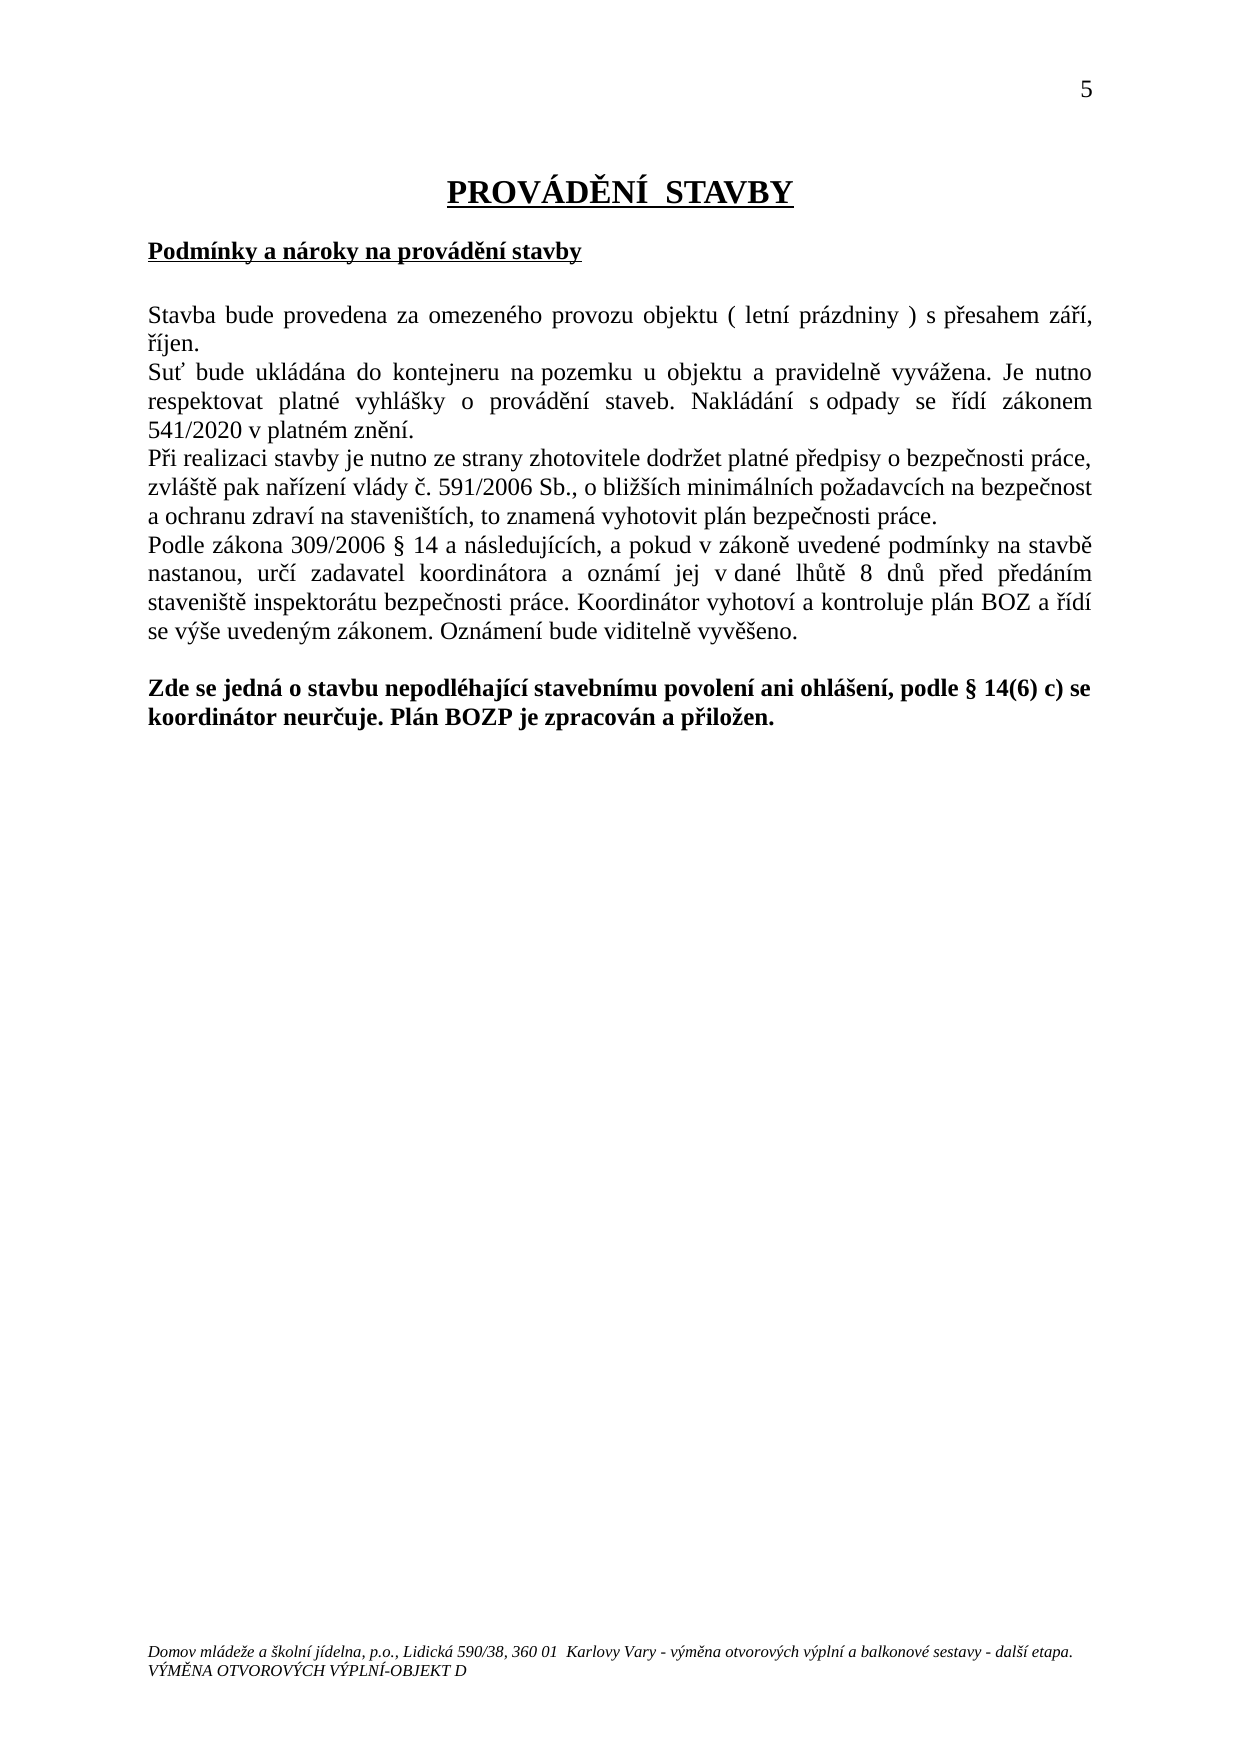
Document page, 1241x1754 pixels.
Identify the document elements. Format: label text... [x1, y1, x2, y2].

subtitle Provádění stavby [148, 173, 1093, 211]
text Při realizaci stavby je nutno ze strany zhotovitele dodržet platné předpisy o bezpečnosti práce, zvláště pak nařízení vlády č. 591/2006 Sb., o bližších minimálních požadavcích na bezpečnost a ochranu zdraví na staveništích, to znamená vyhotovit plán bezpečnosti práce. [148, 443, 1093, 530]
text Suť bude ukládána do kontejneru na pozemku u objektu a pravidelně vyvážena. Je nutno respektovat platné vyhlášky o provádění staveb. Nakládání s odpady se řídí zákonem 541/2020 v platném znění. [148, 357, 1093, 443]
text Stavba bude provedena za omezeného provozu objektu ( letní prázdniny ) s přesahem září, říjen. [148, 300, 1093, 357]
text Zde se jedná o stavbu nepodléhající stavebnímu povolení ani ohlášení, podle § 14(6) c) se koordinátor neurčuje. Plán BOZP je zpracován a přiložen. [148, 673, 1093, 731]
subtitle Podmínky a nároky na provádění stavby [148, 236, 1093, 265]
text Podle zákona 309/2006 § 14 a následujících, a pokud v zákoně uvedené podmínky na stavbě nastanou, určí zadavatel koordinátora a oznámí jej v dané lhůtě 8 dnů před předáním staveniště inspektorátu bezpečnosti práce. Koordinátor vyhotoví a kontroluje plán BOZ a řídí se výše uvedeným zákonem. Oznámení bude viditelně vyvěšeno. [148, 530, 1093, 645]
